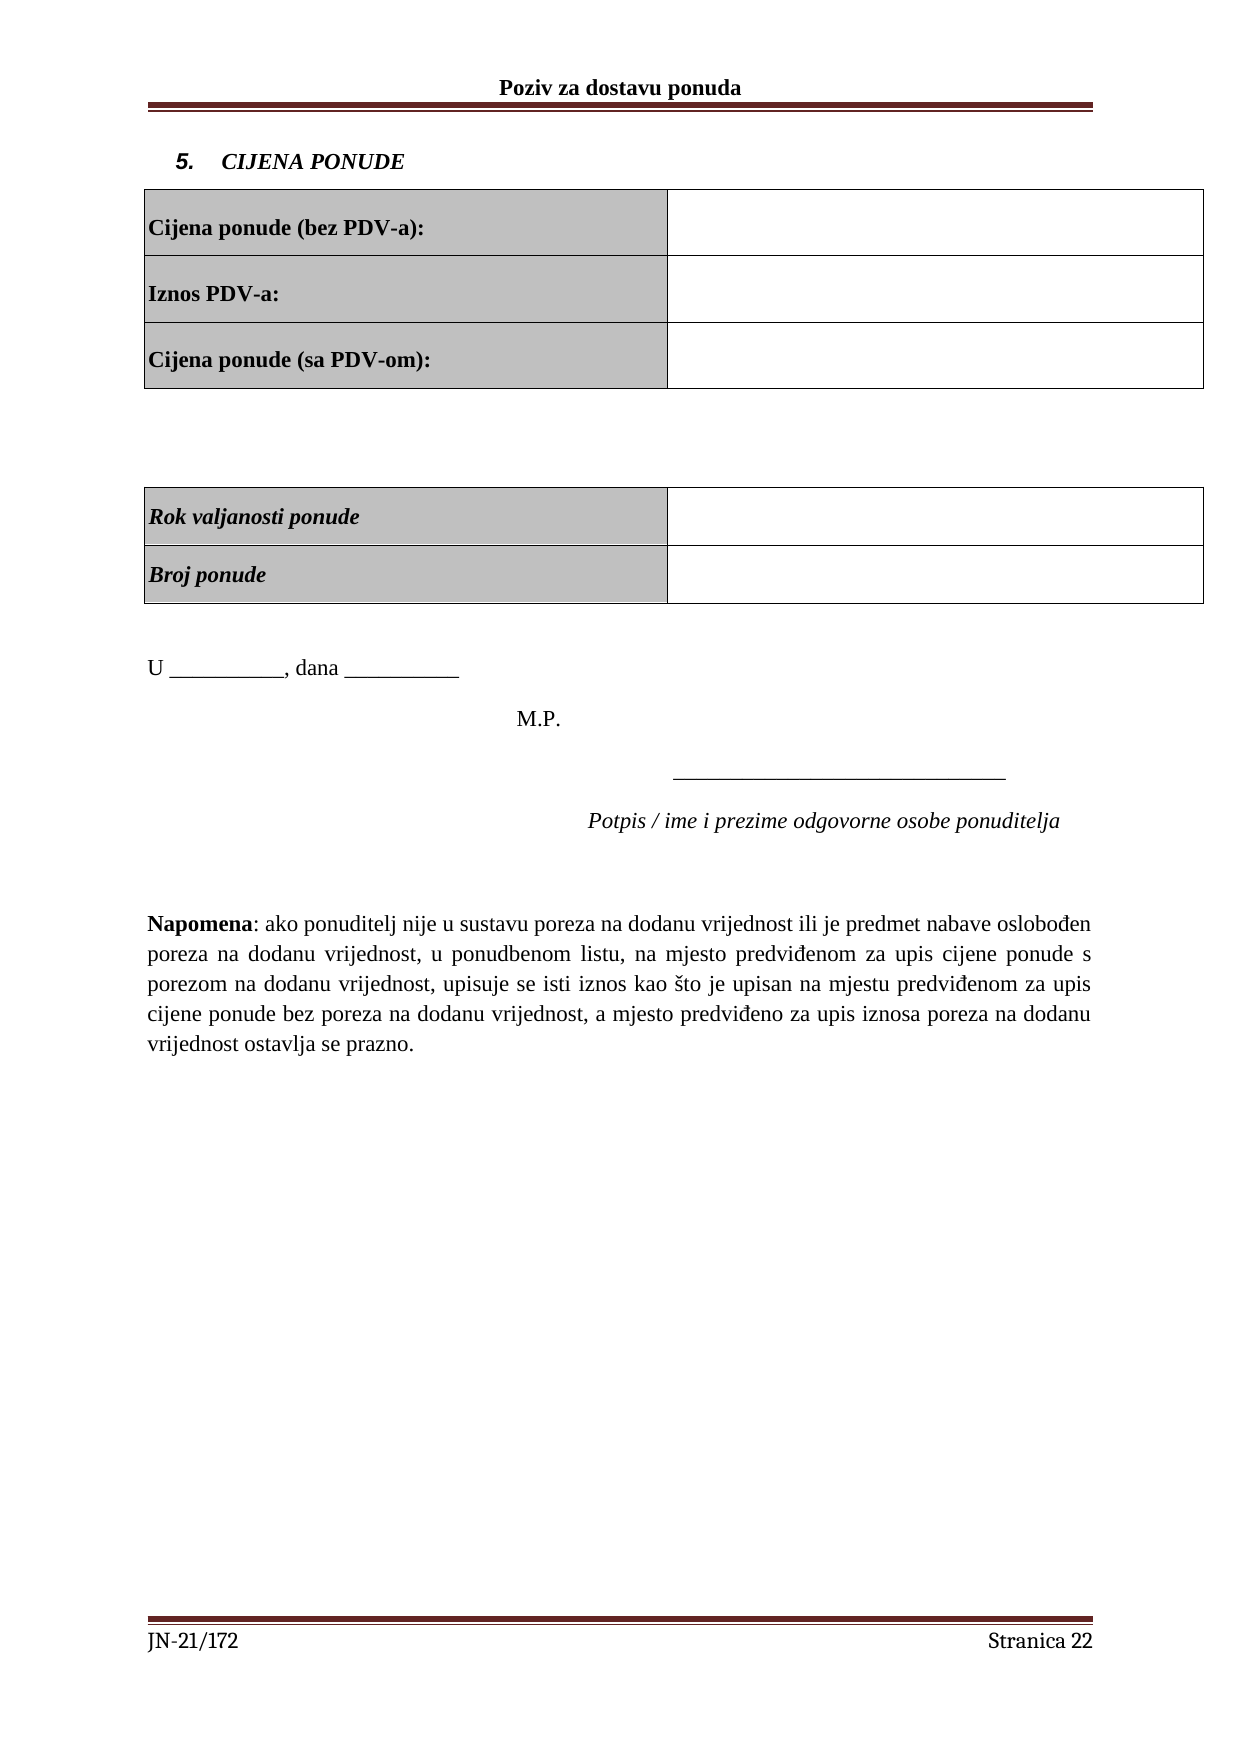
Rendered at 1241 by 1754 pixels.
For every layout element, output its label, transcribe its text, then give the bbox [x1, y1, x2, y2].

table_header Rok valjanosti ponude [145, 488, 667, 544]
list CIJENA PONUDE [175, 148, 1093, 174]
table_header [668, 190, 1203, 255]
table_cell [668, 323, 1203, 388]
table_cell [668, 546, 1203, 602]
text Napomena: ako ponuditelj nije u sustavu poreza na dodanu vrijednost ili je predmet nabave oslobođen poreza na dodanu vrijednost, u ponudbenom listu, na mjesto predviđenom za upis cijene ponude s porezom na dodanu vrijednost, upisuje se isti iznos kao što je upisan na mjestu predviđenom za upis cijene ponude bez poreza na dodanu vrijednost, a mjesto predviđeno za upis iznosa poreza na dodanu vrijednost ostavlja se prazno. [147, 910, 1093, 1057]
table_header [668, 488, 1203, 544]
table_cell [668, 256, 1203, 322]
text M.P. [148, 706, 1093, 732]
table_header Cijena ponude (bez PDV-a): [145, 190, 667, 255]
table_cell Broj ponude [145, 546, 667, 602]
text _____________________________ [147, 757, 1093, 783]
text Potpis / ime i prezime odgovorne osobe ponuditelja [147, 808, 1093, 834]
table_cell Iznos PDV-a: [145, 256, 667, 322]
text U __________, dana __________ [147, 654, 1093, 681]
table_cell Cijena ponude (sa PDV-om): [145, 323, 667, 388]
